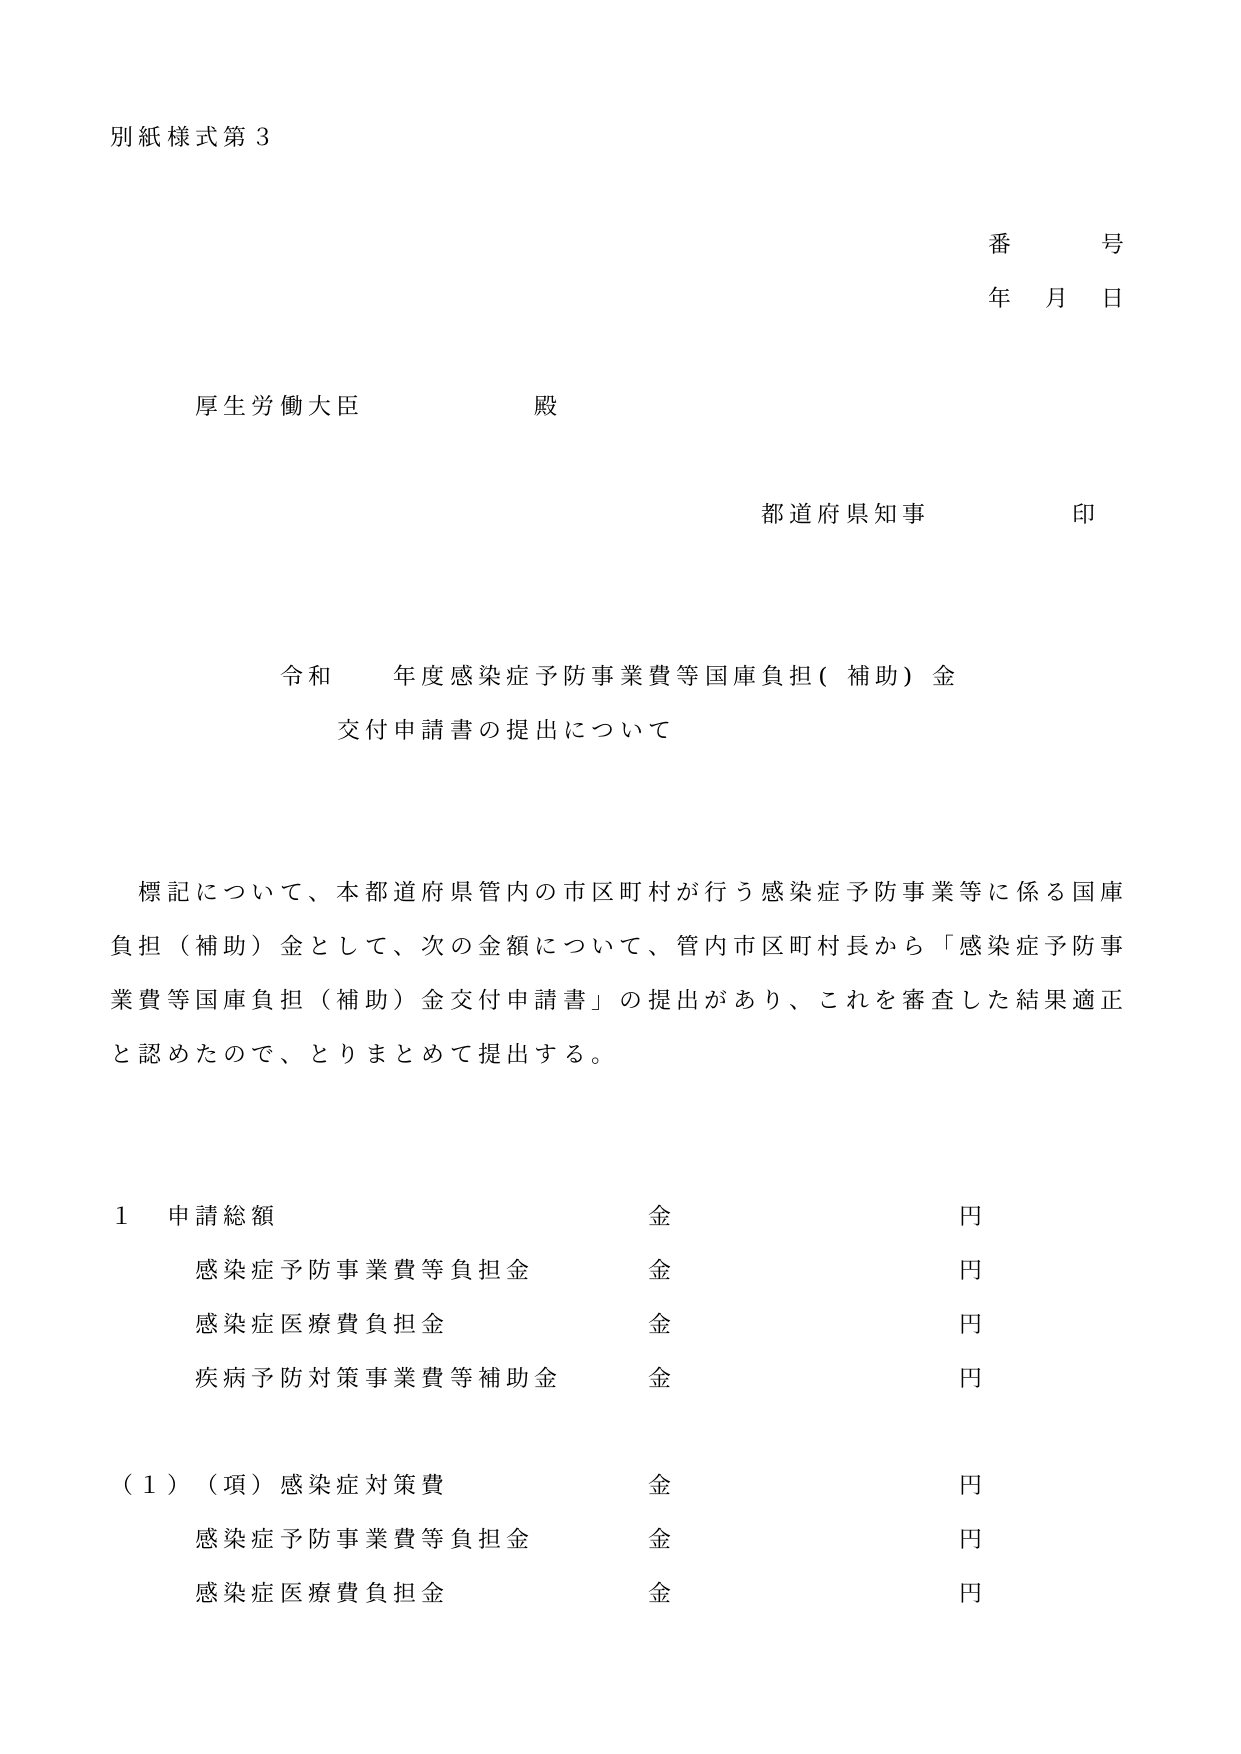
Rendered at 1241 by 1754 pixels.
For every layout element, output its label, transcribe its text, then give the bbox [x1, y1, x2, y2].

text 感染症医療費負担金 金 円 [110, 1565, 1130, 1619]
text 番 号 [110, 216, 1130, 270]
text （１）（項）感染症対策費 金 円 [110, 1457, 1130, 1511]
text 年 月 日 [110, 270, 1130, 324]
text 感染症医療費負担金 金 円 [110, 1295, 1130, 1349]
text 感染症予防事業費等負担金 金 円 [110, 1241, 1130, 1295]
text 疾病予防対策事業費等補助金 金 円 [110, 1349, 1130, 1403]
text 別紙様式第３ [110, 108, 1130, 162]
text 交付申請書の提出について [110, 702, 1130, 756]
text 感染症予防事業費等負担金 金 円 [110, 1511, 1130, 1565]
text 都道府県知事 印 [110, 486, 1130, 540]
text 標記について、本都道府県管内の市区町村が行う感染症予防事業等に係る国庫負担（補助）金として、次の金額について、管内市区町村長から「感染症予防事業費等国庫負担（補助）金交付申請書」の提出があり、これを審査した結果適正と認めたので、とりまとめて提出する。 [110, 863, 1130, 1079]
text 令和 年度感染症予防事業費等国庫負担(補助)金 [110, 648, 1130, 702]
text １ 申請総額 金 円 [110, 1187, 1130, 1241]
text 厚生労働大臣 殿 [110, 378, 1130, 432]
